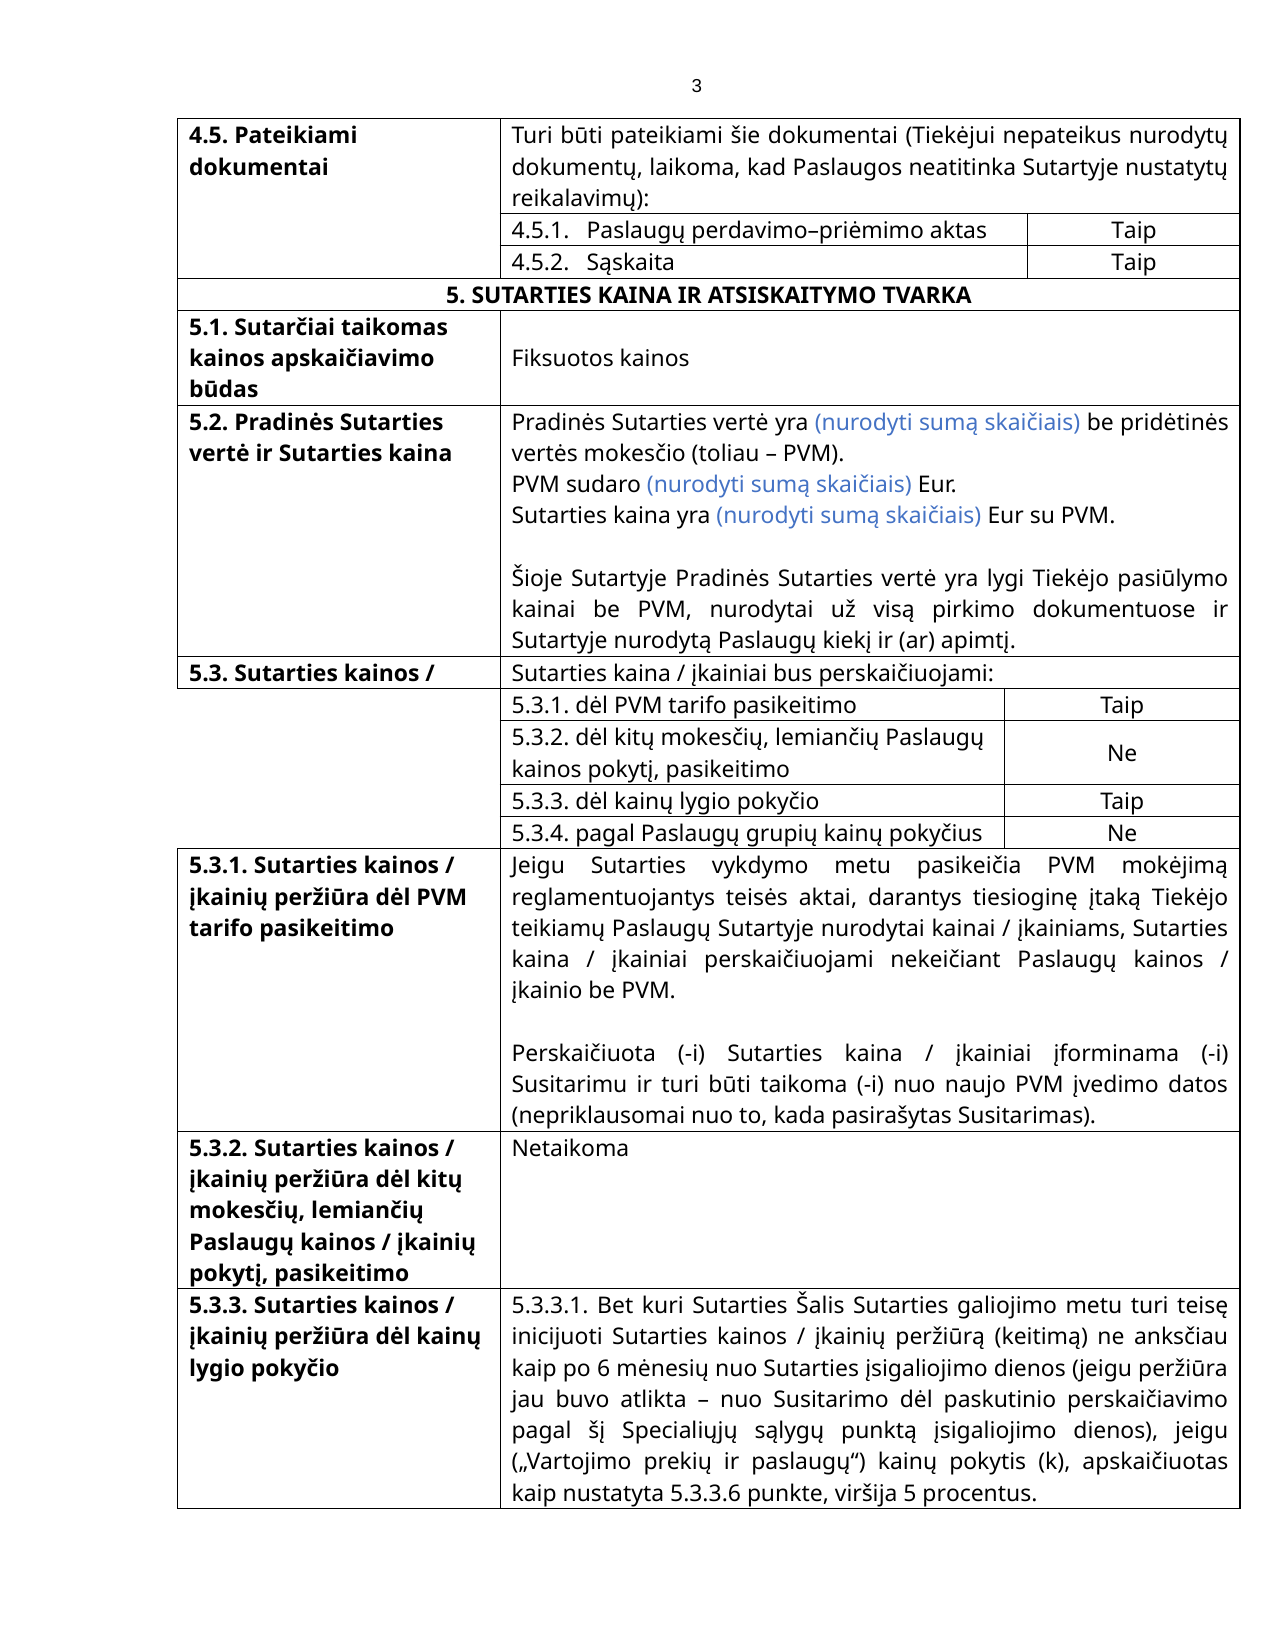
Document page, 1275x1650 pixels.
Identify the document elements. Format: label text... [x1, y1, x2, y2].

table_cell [501, 1289, 1239, 1508]
table_cell Netaikoma [501, 1132, 1239, 1288]
table_cell 5.3.1. Sutarties kainos / įkainių peržiūra dėl PVM tarifo pasikeitimo [178, 849, 500, 1131]
table_cell 5.3. Sutarties kainos / įkainių perskaičiavimas taikant peržiūros taisykles [178, 657, 500, 688]
table_cell Paslaugų perdavimo–priėmimo aktas [501, 214, 1027, 245]
table_cell Taip [1005, 689, 1239, 720]
table_cell 5.2. Pradinės Sutarties vertė ir Sutarties kaina [178, 406, 500, 656]
table_cell 4.5. Pateikiami dokumentai [178, 119, 500, 277]
table_cell [1005, 785, 1239, 816]
table_cell 5.1. Sutarčiai taikomas kainos apskaičiavimo būdas [178, 311, 500, 404]
table_cell 5.3.1. dėl PVM tarifo pasikeitimo [501, 689, 1004, 720]
table_cell [1005, 721, 1239, 784]
table_cell [1005, 817, 1239, 848]
table_cell Turi būti pateikiami šie dokumentai (Tiekėjui nepateikus nurodytų dokumentų, laikoma, kad Paslaugos neatitinka Sutartyje nustatytų reikalavimų): [501, 119, 1239, 213]
table_cell Pradinės Sutarties vertė yra (nurodyti sumą skaičiais) be pridėtinės vertės mokesčio (toliau – PVM). PVM sudaro (nurodyti sumą skaičiais) Eur. Sutarties kaina yra (nurodyti sumą skaičiais) Eur su PVM. Šioje Sutartyje Pradinės Sutarties vertė yra lygi Tiekėjo pasiūlymo kainai be PVM, nurodytai už visą pirkimo dokumentuose ir Sutartyje nurodytą Paslaugų kiekį ir (ar) apimtį. [501, 406, 1239, 656]
table_cell Jeigu Sutarties vykdymo metu pasikeičia PVM mokėjimą reglamentuojantys teisės aktai, darantys tiesioginę įtaką Tiekėjo teikiamų Paslaugų Sutartyje nurodytai kainai / įkainiams, Sutarties kaina / įkainiai perskaičiuojami nekeičiant Paslaugų kainos / įkainio be PVM. Perskaičiuota (-i) Sutarties kaina / įkainiai įforminama (-i) Susitarimu ir turi būti taikoma (-i) nuo naujo PVM įvedimo datos (nepriklausomai nuo to, kada pasirašytas Susitarimas). [501, 849, 1239, 1131]
table_cell Sąskaita [501, 246, 1027, 277]
table_cell 5.3.4. pagal Paslaugų grupių kainų pokyčius [501, 817, 1004, 848]
table_cell 5.3.3. dėl kainų lygio pokyčio [501, 785, 1004, 816]
table_cell [1028, 246, 1239, 277]
table_cell 5.3.2. Sutarties kainos / įkainių peržiūra dėl kitų mokesčių, lemiančių Paslaugų kainos / įkainių pokytį, pasikeitimo [178, 1132, 500, 1288]
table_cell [178, 1289, 500, 1508]
table_cell [501, 311, 1239, 404]
table_cell 5.3.2. dėl kitų mokesčių, lemiančių Paslaugų kainos pokytį, pasikeitimo [501, 721, 1004, 784]
table_cell 5. SUTARTIES KAINA IR ATSISKAITYMO TVARKA [178, 279, 1239, 310]
table_cell [1028, 214, 1239, 245]
table_cell Sutarties kaina / įkainiai bus perskaičiuojami: [501, 657, 1239, 688]
